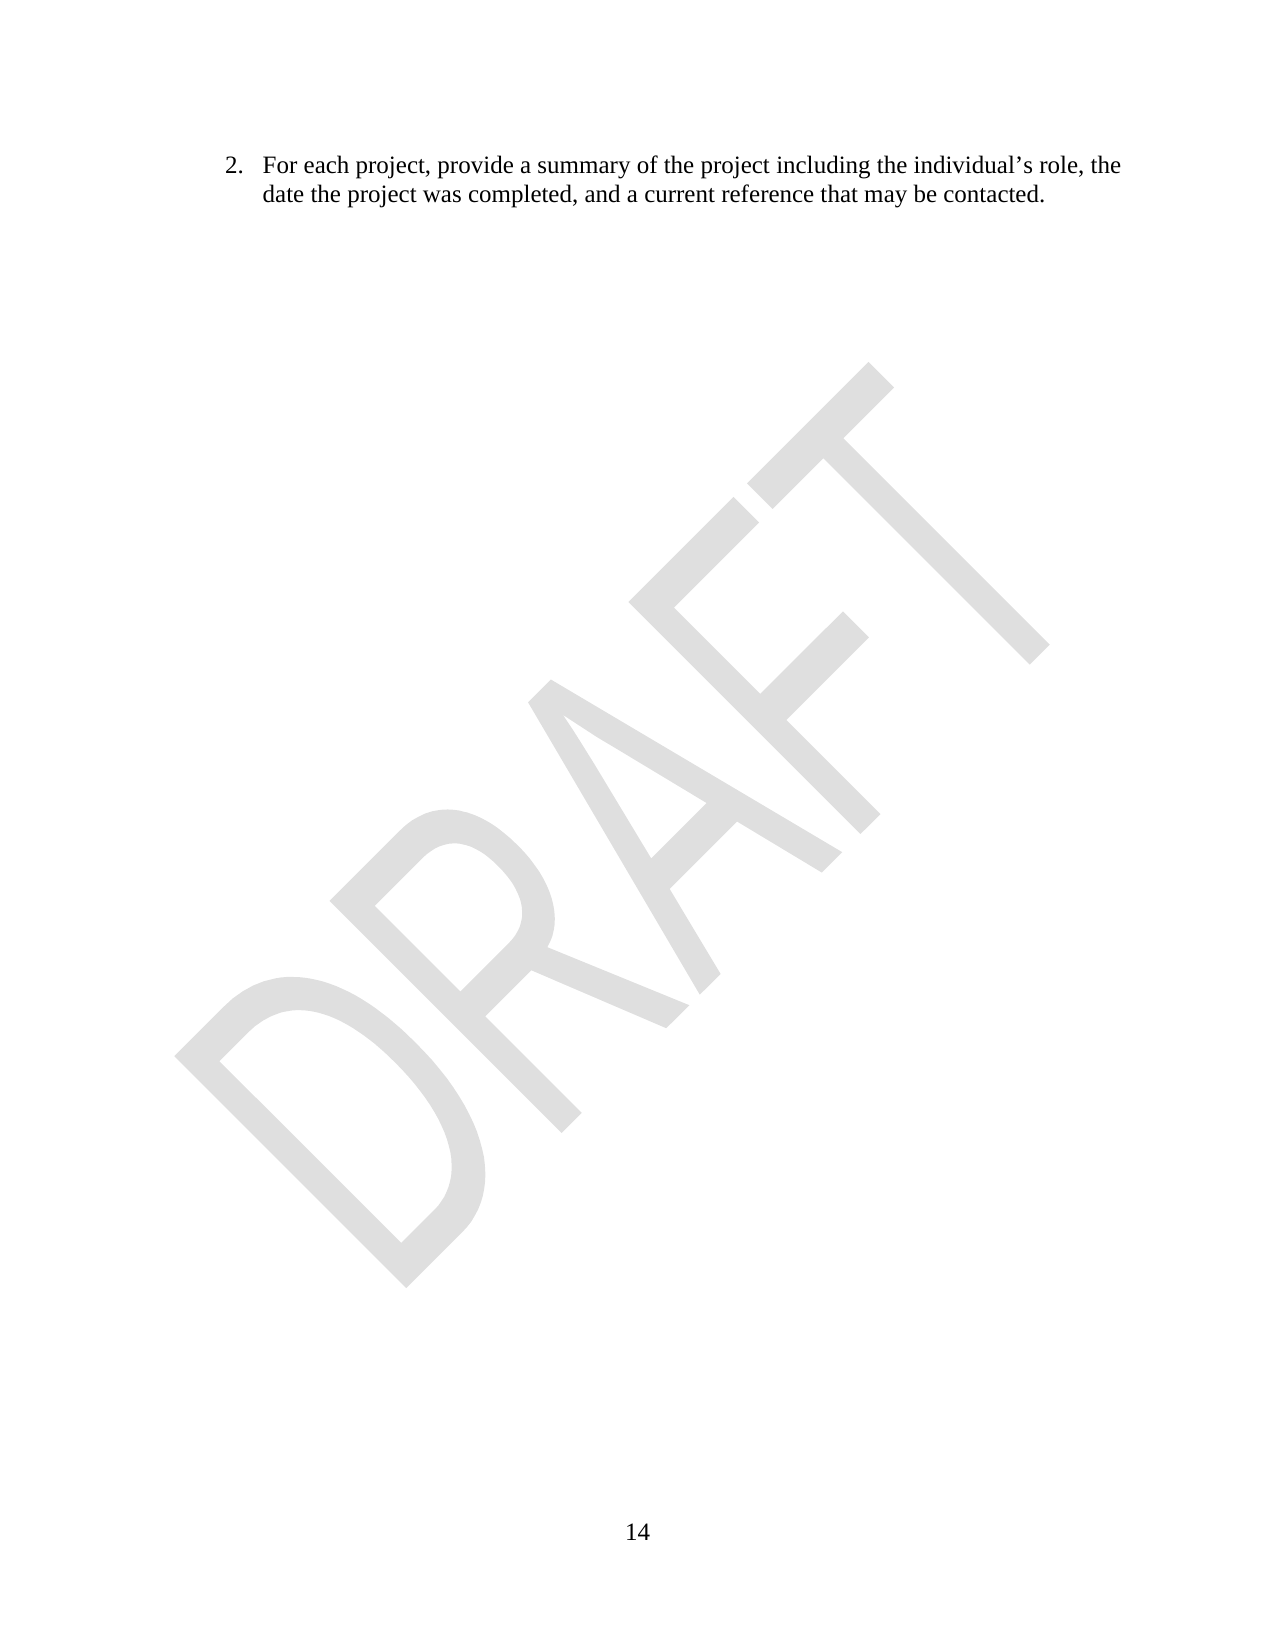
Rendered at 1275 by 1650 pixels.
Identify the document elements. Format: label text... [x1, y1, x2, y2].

list For each project, provide a summary of the project including the individual’s role, the date the project was completed, and a current reference that may be contacted. [225, 150, 1125, 207]
